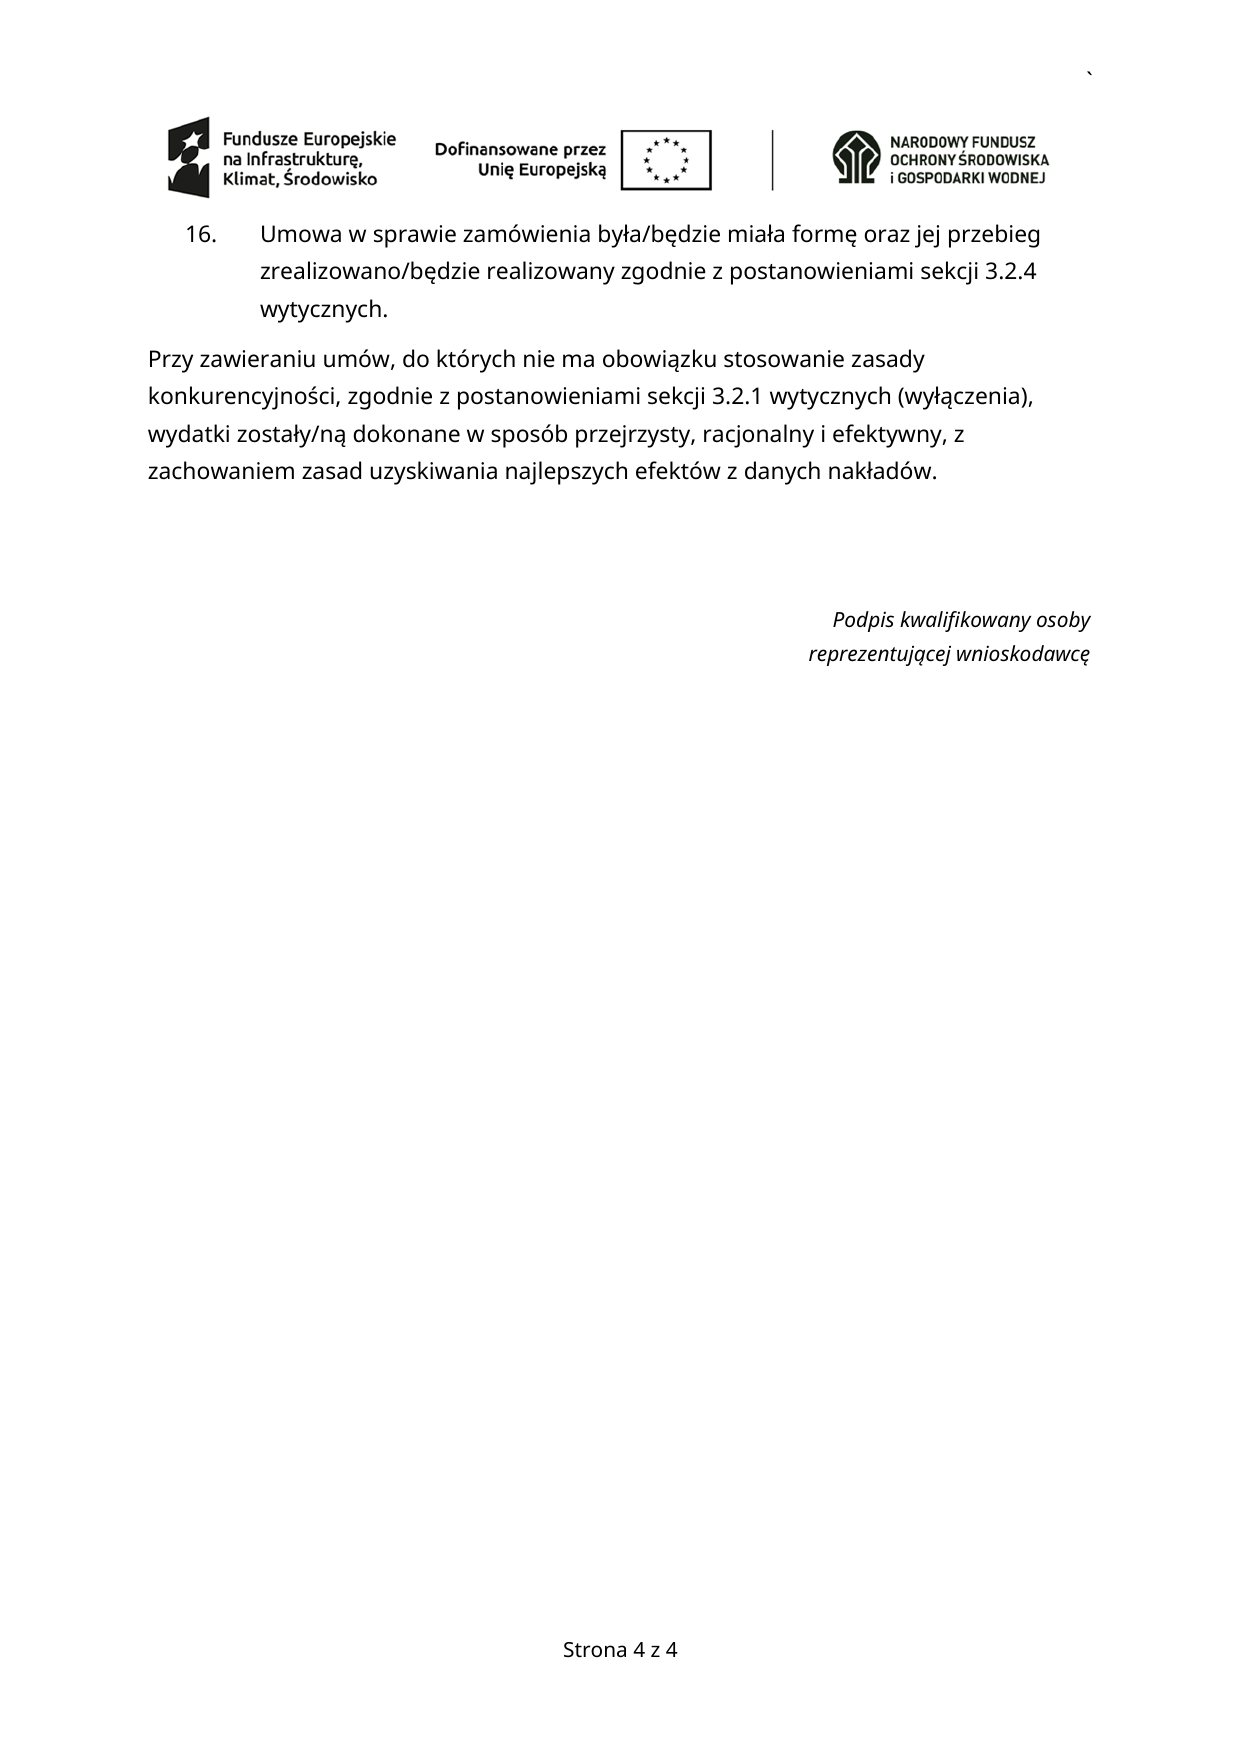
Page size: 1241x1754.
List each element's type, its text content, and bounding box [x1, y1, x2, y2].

picture [148, 96, 1093, 218]
text Podpis kwalifikowany osoby reprezentującej wnioskodawcę [723, 605, 1093, 667]
list Umowa w sprawie zamówienia była/będzie miała formę oraz jej przebieg zrealizowano/będzie realizowany zgodnie z postanowieniami sekcji 3.2.4 wytycznych. [185, 218, 1093, 324]
text Przy zawieraniu umów, do których nie ma obowiązku stosowanie zasady konkurencyjności, zgodnie z postanowieniami sekcji 3.2.1 wytycznych (wyłączenia), wydatki zostały/ną dokonane w sposób przejrzysty, racjonalny i efektywny, z zachowaniem zasad uzyskiwania najlepszych efektów z danych nakładów. [148, 342, 1093, 486]
